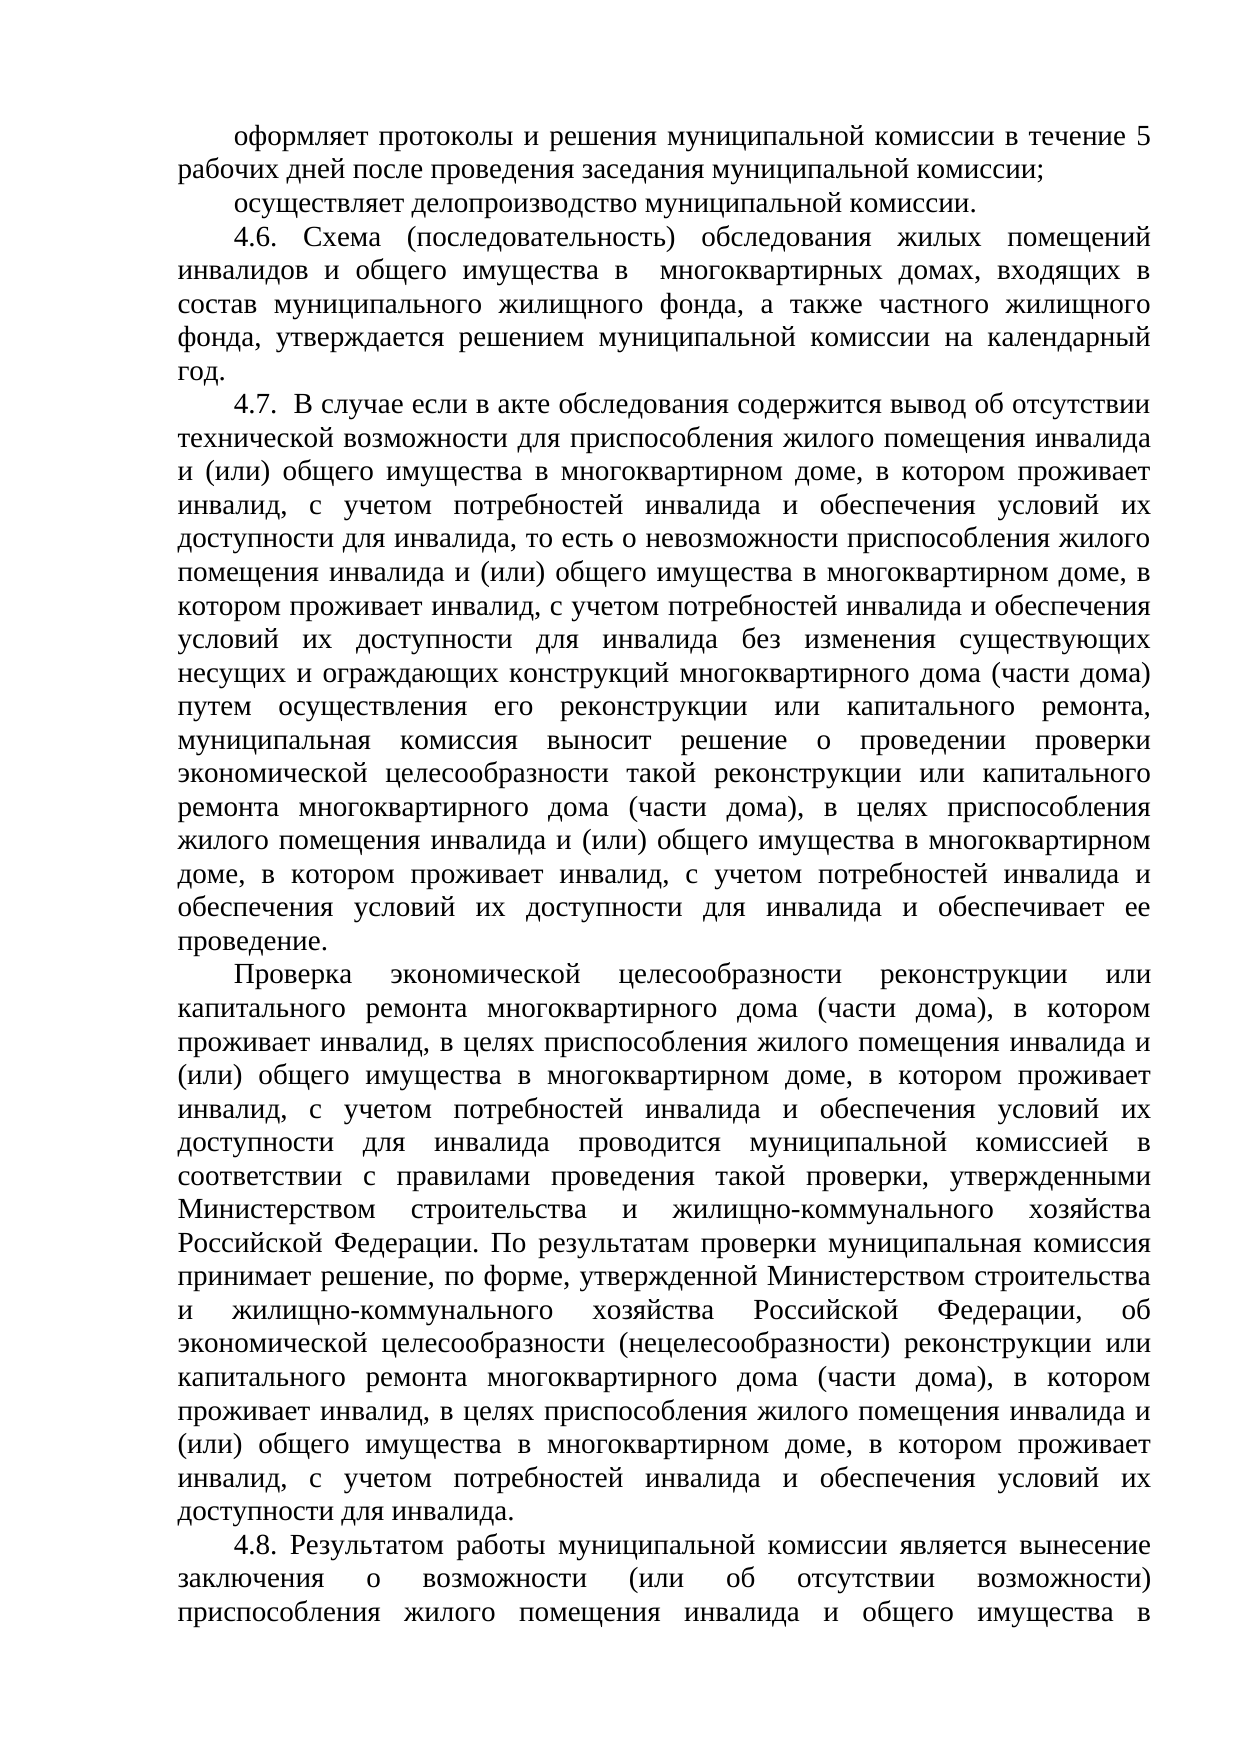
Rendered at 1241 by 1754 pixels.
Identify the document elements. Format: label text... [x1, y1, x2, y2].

text 4.6. Схема (последовательность) обследования жилых помещений инвалидов и общего имущества в многоквартирных домах, входящих в состав муниципального жилищного фонда, а также частного жилищного фонда, утверждается решением муниципальной комиссии на календарный год. [177, 219, 1152, 386]
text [177, 1527, 1152, 1627]
text 4.7. В случае если в акте обследования содержится вывод об отсутствии технической возможности для приспособления жилого помещения инвалида и (или) общего имущества в многоквартирном доме, в котором проживает инвалид, с учетом потребностей инвалида и обеспечения условий их доступности для инвалида, то есть о невозможности приспособления жилого помещения инвалида и (или) общего имущества в многоквартирном доме, в котором проживает инвалид, с учетом потребностей инвалида и обеспечения условий их доступности для инвалида без изменения существующих несущих и ограждающих конструкций многоквартирного дома (части дома) путем осуществления его реконструкции или капитального ремонта, муниципальная комиссия выносит решение о проведении проверки экономической целесообразности такой реконструкции или капитального ремонта многоквартирного дома (части дома), в целях приспособления жилого помещения инвалида и (или) общего имущества в многоквартирном доме, в котором проживает инвалид, с учетом потребностей инвалида и обеспечения условий их доступности для инвалида и обеспечивает ее проведение. [177, 386, 1152, 957]
text оформляет протоколы и решения муниципальной комиссии в течение 5 рабочих дней после проведения заседания муниципальной комиссии; [177, 118, 1152, 185]
text Проверка экономической целесообразности реконструкции или капитального ремонта многоквартирного дома (части дома), в котором проживает инвалид, в целях приспособления жилого помещения инвалида и (или) общего имущества в многоквартирном доме, в котором проживает инвалид, с учетом потребностей инвалида и обеспечения условий их доступности для инвалида проводится муниципальной комиссией в соответствии с правилами проведения такой проверки, утвержденными Министерством строительства и жилищно-коммунального хозяйства Российской Федерации. По результатам проверки муниципальная комиссия принимает решение, по форме, утвержденной Министерством строительства и жилищно-коммунального хозяйства Российской Федерации, об экономической целесообразности (нецелесообразности) реконструкции или капитального ремонта многоквартирного дома (части дома), в котором проживает инвалид, в целях приспособления жилого помещения инвалида и (или) общего имущества в многоквартирном доме, в котором проживает инвалид, с учетом потребностей инвалида и обеспечения условий их доступности для инвалида. [177, 957, 1152, 1527]
text осуществляет делопроизводство муниципальной комиссии. [177, 185, 1152, 219]
